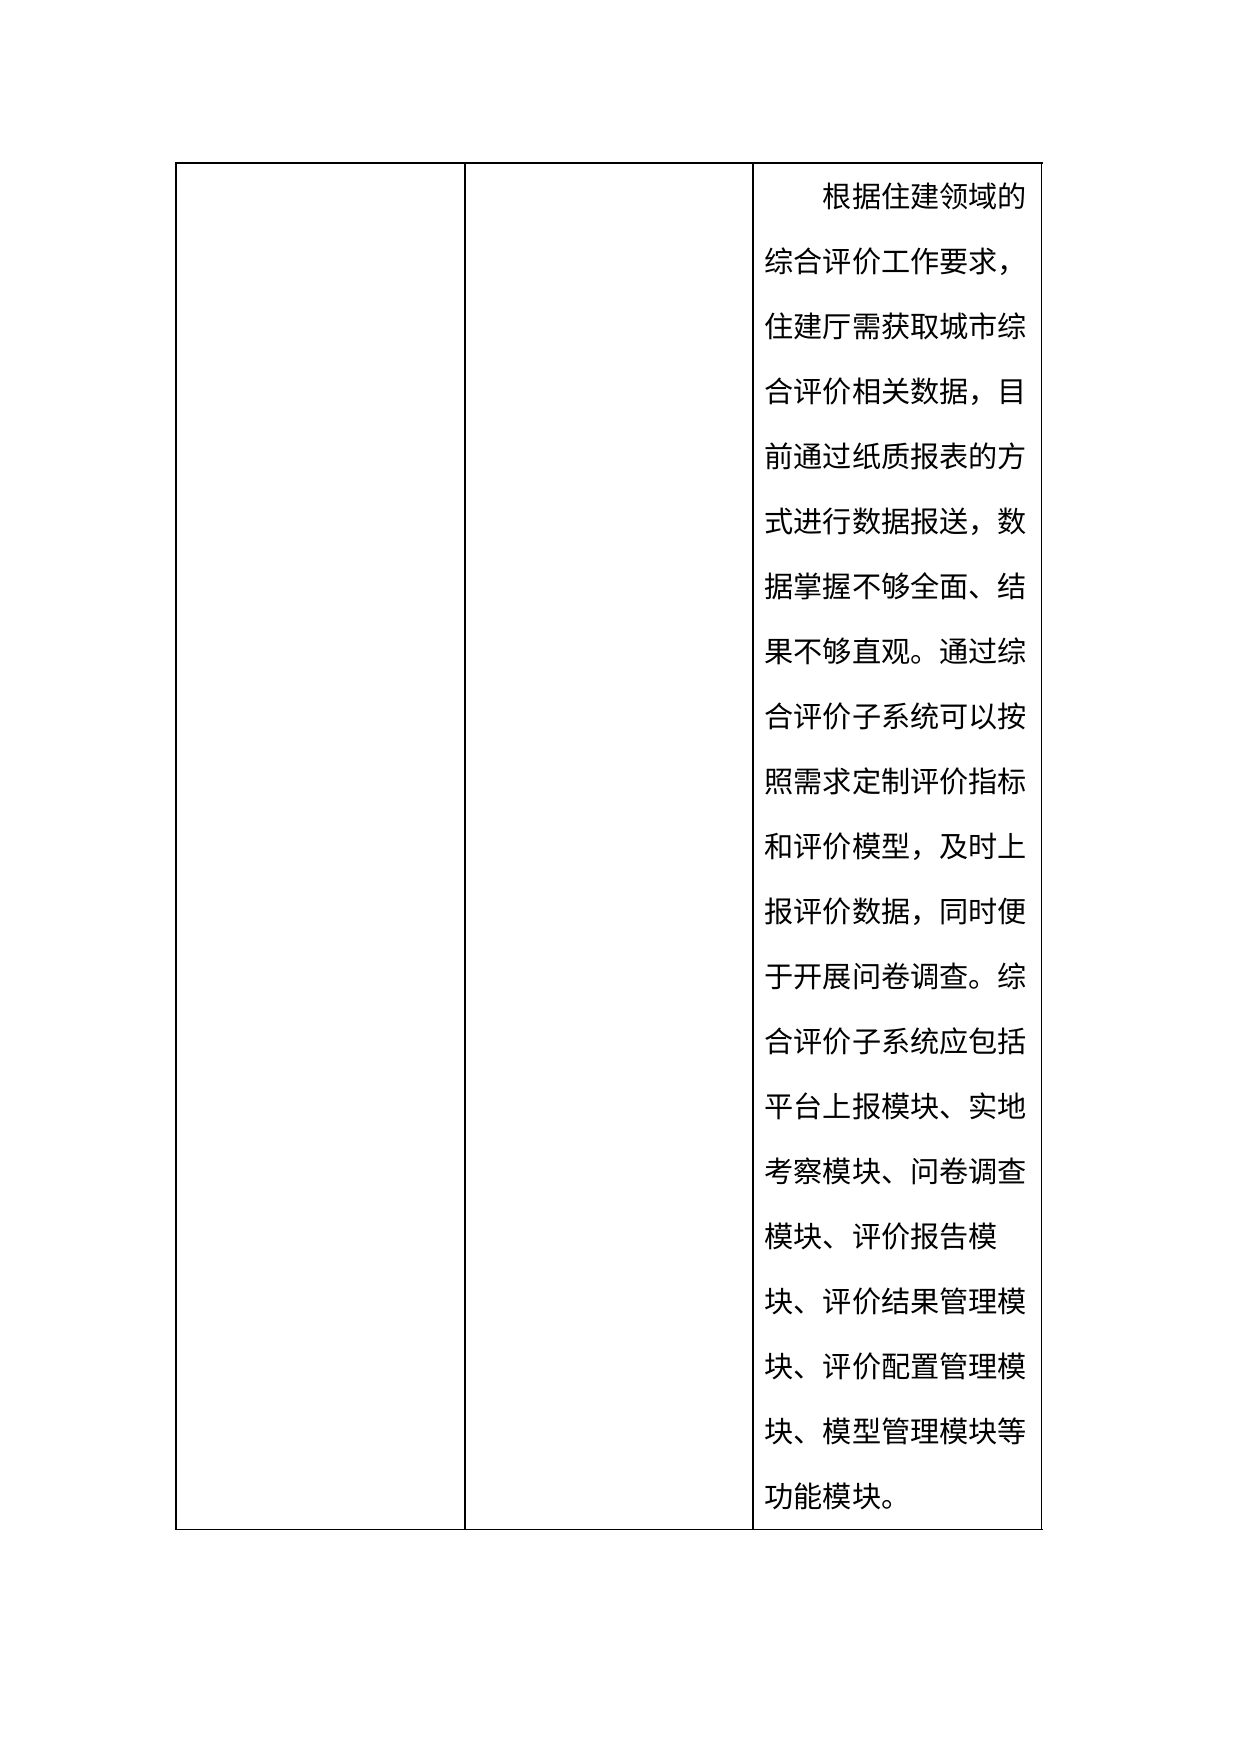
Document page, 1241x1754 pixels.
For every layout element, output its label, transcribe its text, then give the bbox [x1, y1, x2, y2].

table_cell [177, 164, 464, 1528]
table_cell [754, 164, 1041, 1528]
table_cell 1 [466, 164, 752, 1528]
